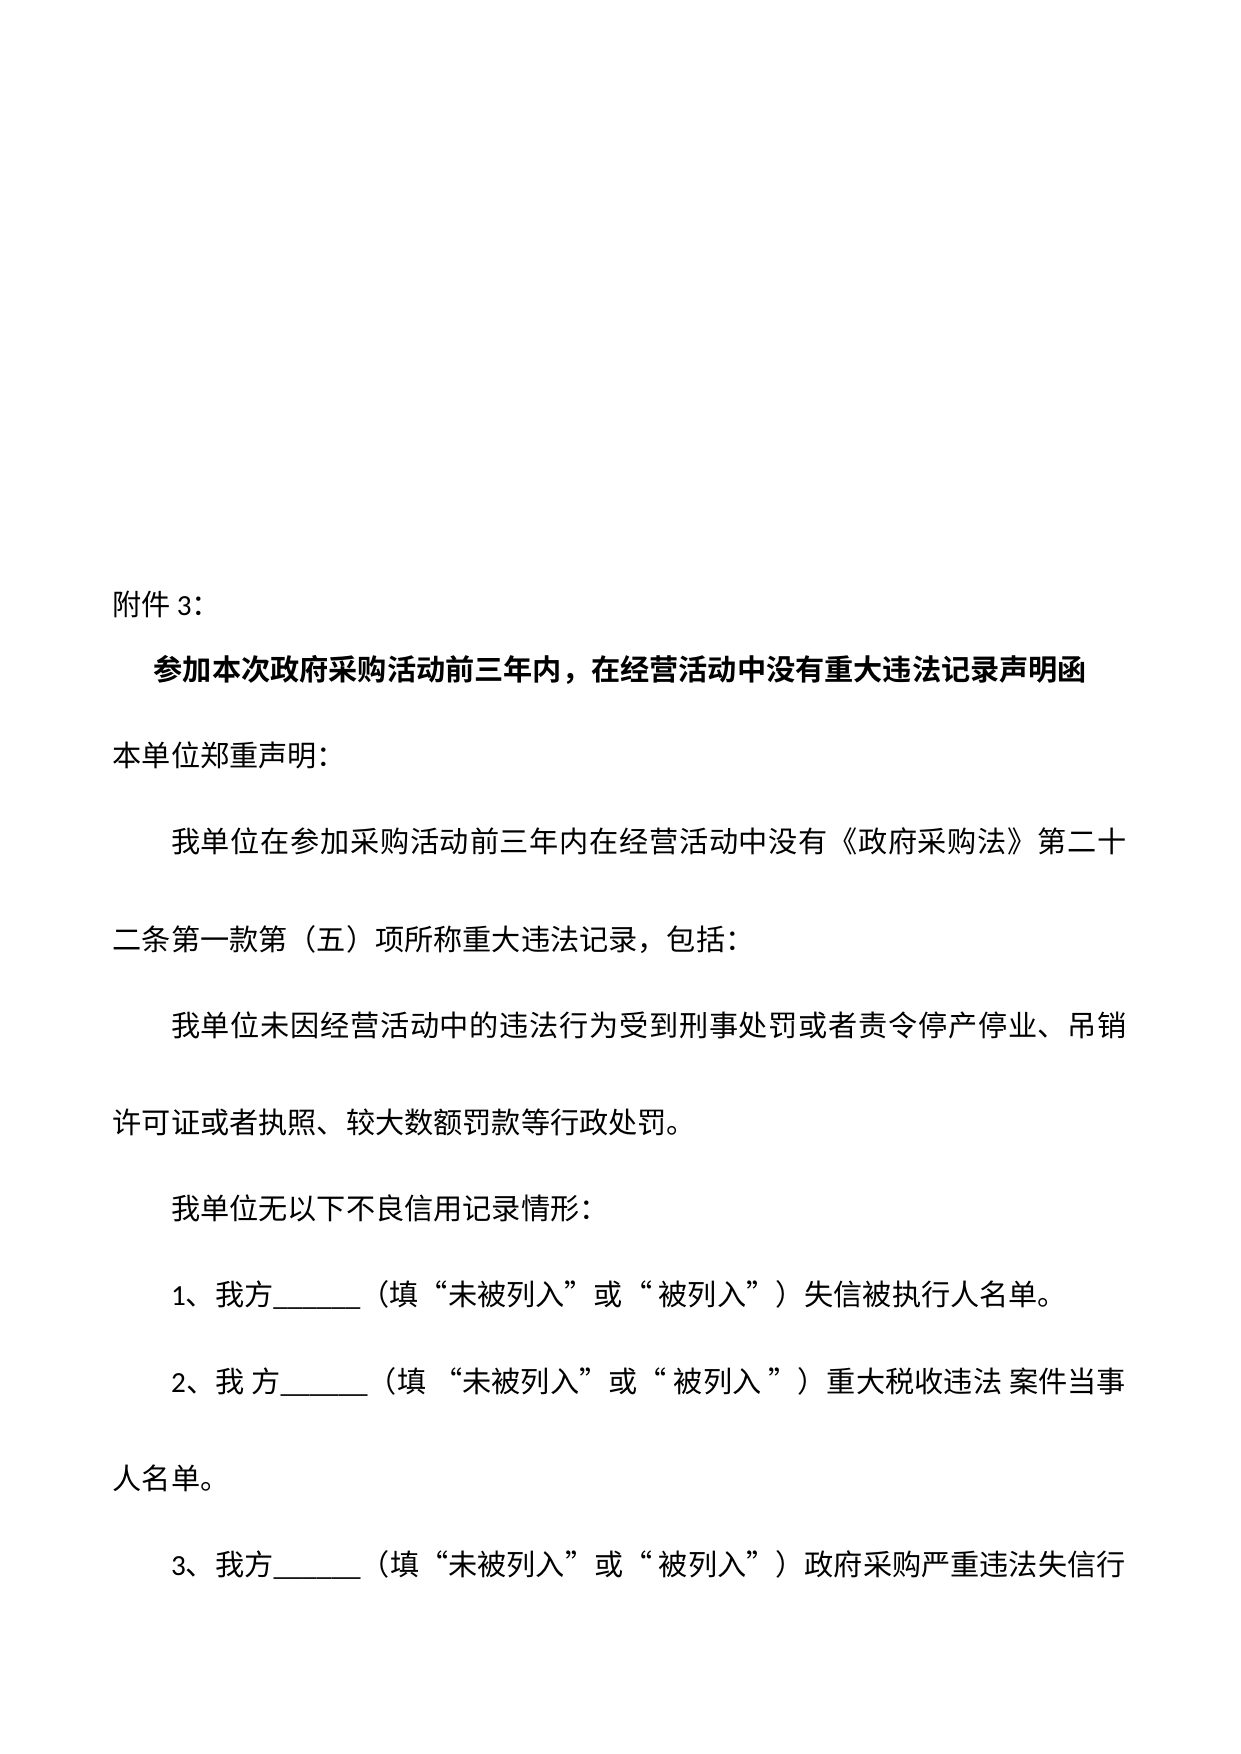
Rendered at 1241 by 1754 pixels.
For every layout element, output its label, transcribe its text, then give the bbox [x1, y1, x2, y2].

text 我单位在参加采购活动前三年内在经营活动中没有《政府采购法》第二十二条第一款第（五）项所称重大违法记录，包括： [112, 807, 1128, 970]
text 2、我 方______（填 “未被列入”或“ 被列入 ”）重大税收违法 案件当事人名单。 [112, 1347, 1128, 1509]
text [112, 1530, 1128, 1595]
text 我单位无以下不良信用记录情形： [112, 1174, 1128, 1239]
text 附件3： [112, 570, 1128, 635]
text 本单位郑重声明： [112, 721, 1128, 786]
text 我单位未因经营活动中的违法行为受到刑事处罚或者责令停产停业、吊销许可证或者执照、较大数额罚款等行政处罚。 [112, 991, 1128, 1153]
text 1、我方______（填“未被列入”或“ 被列入”）失信被执行人名单。 [112, 1261, 1128, 1326]
text 参加本次政府采购活动前三年内，在经营活动中没有重大违法记录声明函 [112, 635, 1128, 700]
